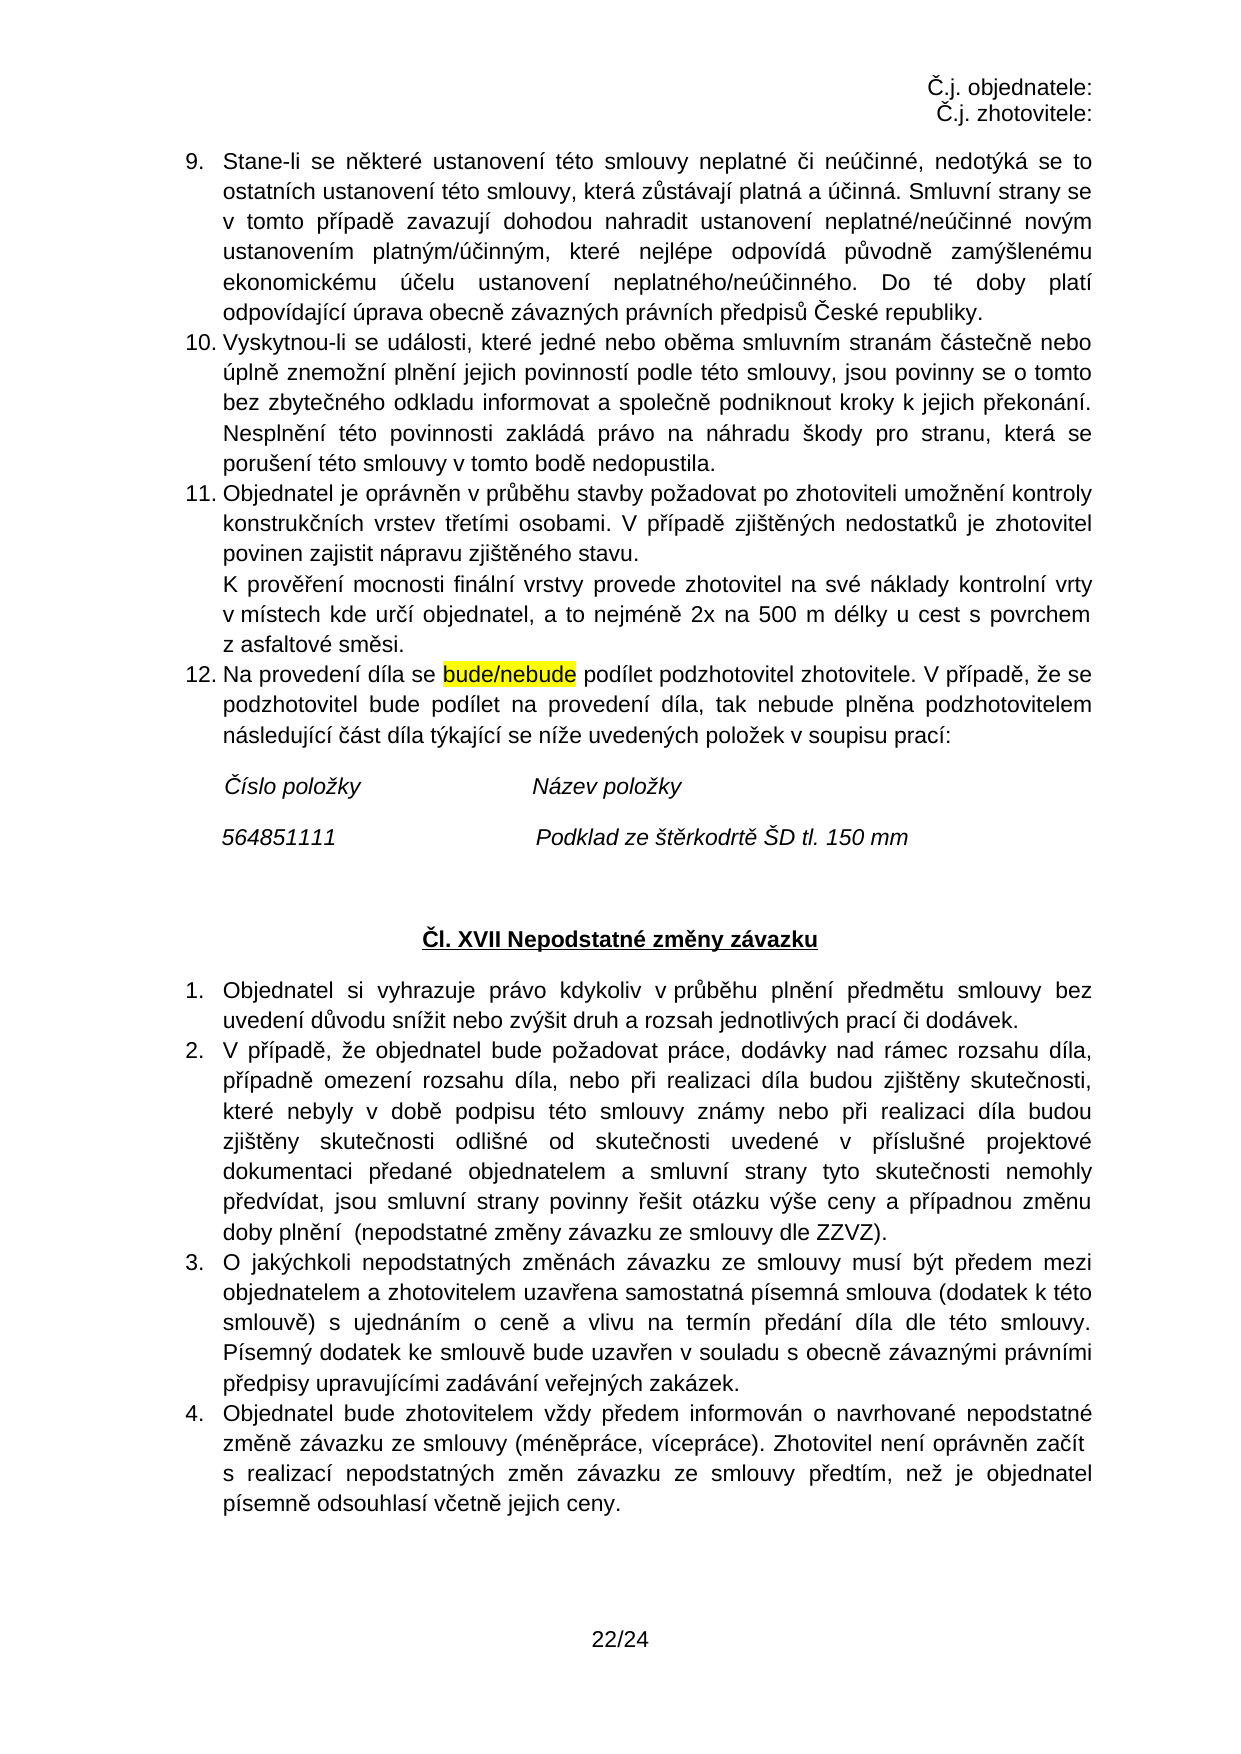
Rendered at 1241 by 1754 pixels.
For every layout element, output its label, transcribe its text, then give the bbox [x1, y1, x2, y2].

text Čl. XVII Nepodstatné změny závazku [148, 926, 1093, 952]
list Stane-li se některé ustanovení této smlouvy neplatné či neúčinné, nedotýká se to ostatních ustanovení této smlouvy, která zůstávají platná a účinná. Smluvní strany se v tomto případě zavazují dohodou nahradit ustanovení neplatné/neúčinné novým ustanovením platným/účinným, které nejlépe odpovídá původně zamýšlenému ekonomickému účelu ustanovení neplatného/neúčinného. Do té doby platí odpovídající úprava obecně závazných právních předpisů České republiky. [185, 148, 1093, 325]
list O jakýchkoli nepodstatných změnách závazku ze smlouvy musí být předem mezi objednatelem a zhotovitelem uzavřena samostatná písemná smlouva (dodatek k této smlouvě) s ujednáním o ceně a vlivu na termín předání díla dle této smlouvy. Písemný dodatek ke smlouvě bude uzavřen v souladu s obecně závaznými právními předpisy upravujícími zadávání veřejných zakázek. [185, 1249, 1093, 1396]
list Objednatel si vyhrazuje právo kdykoliv v průběhu plnění předmětu smlouvy bez uvedení důvodu snížit nebo zvýšit druh a rozsah jednotlivých prací či dodávek. [185, 977, 1093, 1033]
list V případě, že objednatel bude požadovat práce, dodávky nad rámec rozsahu díla, případně omezení rozsahu díla, nebo při realizaci díla budou zjištěny skutečnosti, které nebyly v době podpisu této smlouvy známy nebo při realizaci díla budou zjištěny skutečnosti odlišné od skutečnosti uvedené v příslušné projektové dokumentaci předané objednatelem a smluvní strany tyto skutečnosti nemohly předvídat, jsou smluvní strany povinny řešit otázku výše ceny a případnou změnu doby plnění (nepodstatné změny závazku ze smlouvy dle ZZVZ). [185, 1037, 1093, 1245]
list Vyskytnou-li se události, které jedné nebo oběma smluvním stranám částečně nebo úplně znemožní plnění jejich povinností podle této smlouvy, jsou povinny se o tomto bez zbytečného odkladu informovat a společně podniknout kroky k jejich překonání. Nesplnění této povinnosti zakládá právo na náhradu škody pro stranu, která se porušení této smlouvy v tomto bodě nedopustila. [185, 329, 1093, 476]
list Objednatel bude zhotovitelem vždy předem informován o navrhované nepodstatné změně závazku ze smlouvy (méněpráce, vícepráce). Zhotovitel není oprávněn začít s realizací nepodstatných změn závazku ze smlouvy předtím, než je objednatel písemně odsouhlasí včetně jejich ceny. [185, 1400, 1093, 1517]
list Objednatel je oprávněn v průběhu stavby požadovat po zhotoviteli umožnění kontroly konstrukčních vrstev třetími osobami. V případě zjištěných nedostatků je zhotovitel povinen zajistit nápravu zjištěného stavu. [185, 480, 1093, 567]
text 564851111 Podklad ze štěrkodrtě ŠD tl. 150 mm [148, 824, 1093, 850]
list K prověření mocnosti finální vrstvy provede zhotovitel na své náklady kontrolní vrty v místech kde určí objednatel, a to nejméně 2x na 500 m délky u cest s povrchem z asfaltové směsi. [223, 571, 1093, 657]
list Na provedení díla se bude/nebude podílet podzhotovitel zhotovitele. V případě, že se podzhotovitel bude podílet na provedení díla, tak nebude plněna podzhotovitelem následující část díla týkající se níže uvedených položek v soupisu prací: [185, 661, 1093, 748]
text Číslo položky Název položky [148, 773, 1093, 799]
